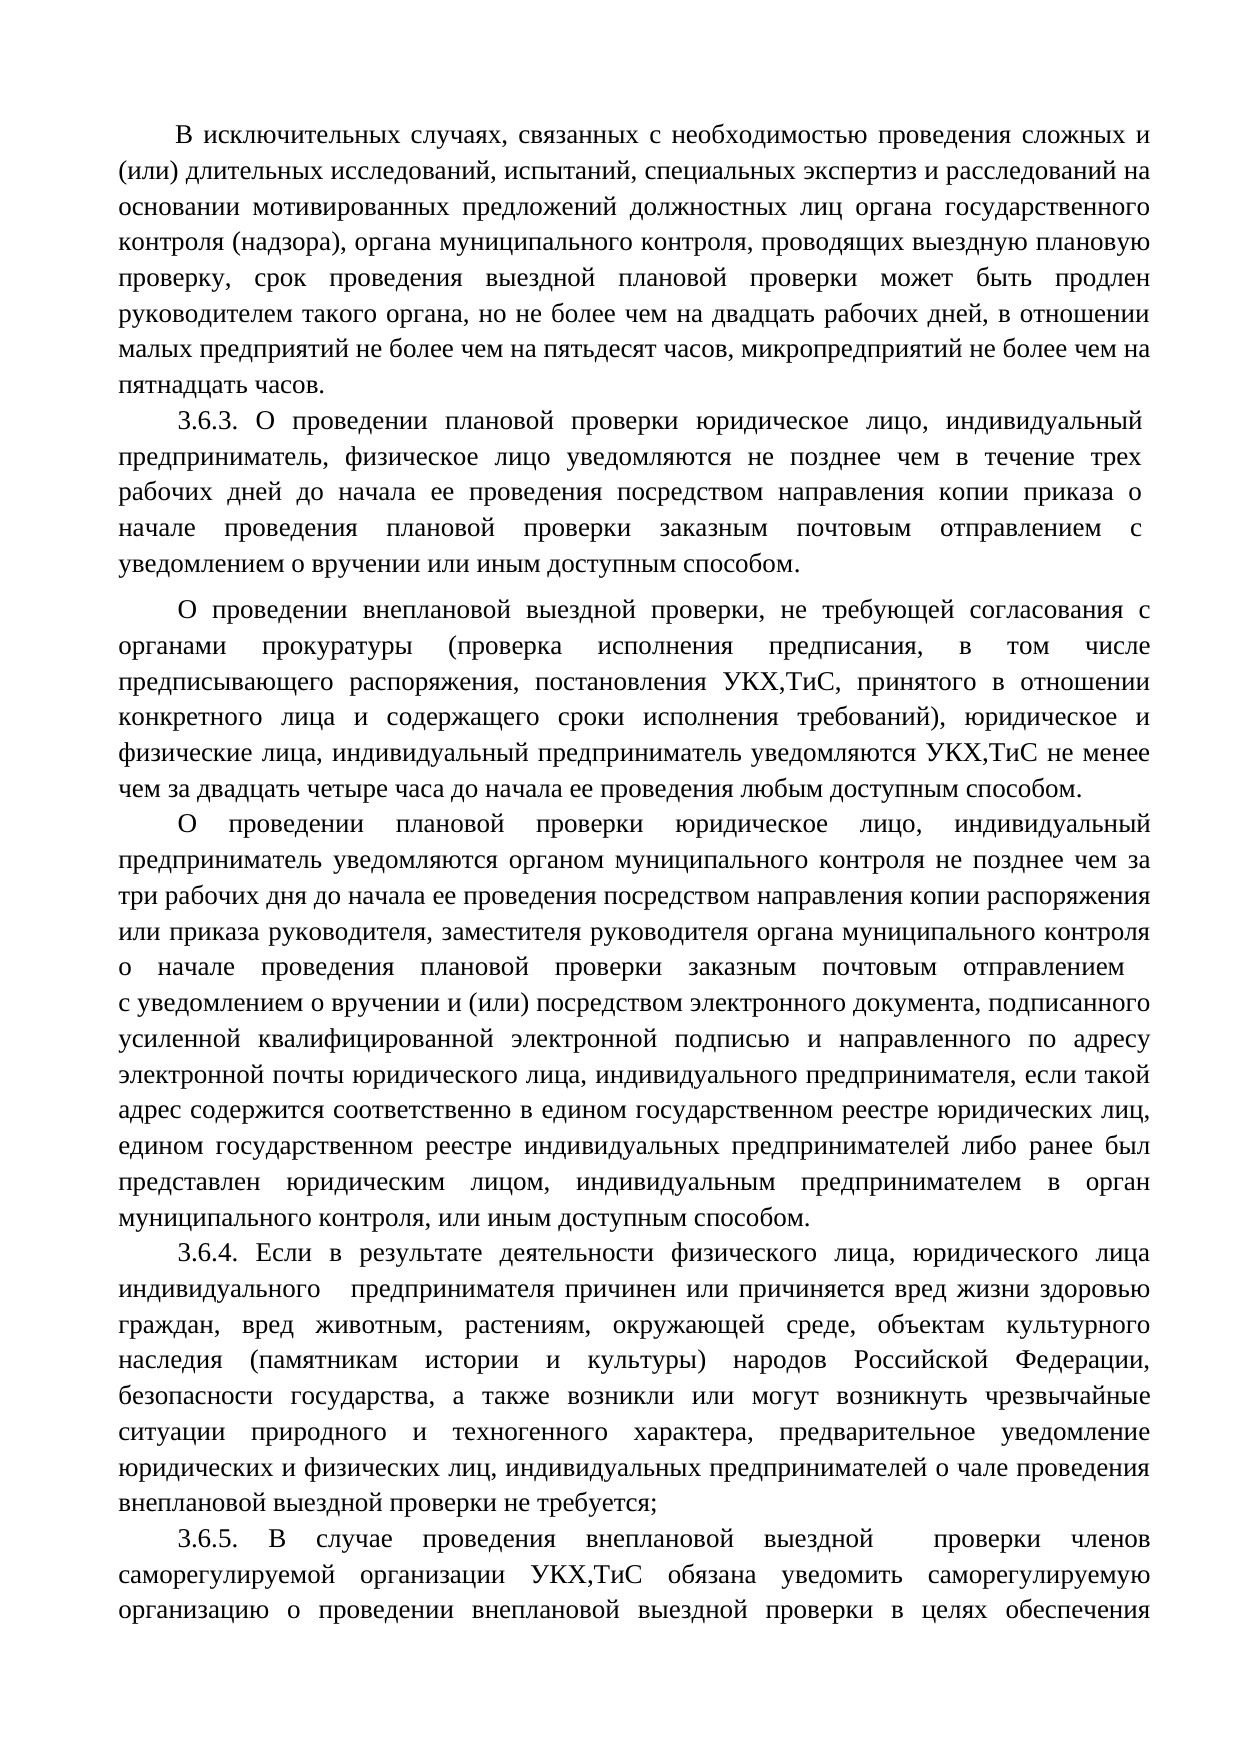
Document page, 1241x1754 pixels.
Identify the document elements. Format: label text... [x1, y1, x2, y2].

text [118, 1522, 1152, 1625]
text 3.6.4. Если в результате деятельности физического лица, юридического лица индивидуального предпринимателя причинен или причиняется вред жизни здоровью граждан, вред животным, растениям, окружающей среде, объектам культурного наследия (памятникам истории и культуры) народов Российской Федерации, безопасности государства, а также возникли или могут возникнуть чрезвычайные ситуации природного и техногенного характера, предварительное уведомление юридических и физических лиц, индивидуальных предпринимателей о чале проведения внеплановой выездной проверки не требуется; [118, 1236, 1152, 1518]
text 3.6.3. О проведении плановой проверки юридическое лицо, индивидуальный предприниматель, физическое лицо уведомляются не позднее чем в течение трех рабочих дней до начала ее проведения посредством направления копии приказа о начале проведения плановой проверки заказным почтовым отправлением с уведомлением о вручении или иным доступным способом. [118, 404, 1143, 578]
text О проведении плановой проверки юридическое лицо, индивидуальный предприниматель уведомляются органом муниципального контроля не позднее чем за три рабочих дня до начала ее проведения посредством направления копии распоряжения или приказа руководителя, заместителя руководителя органа муниципального контроля о начале проведения плановой проверки заказным почтовым отправлением с уведомлением о вручении и (или) посредством электронного документа, подписанного усиленной квалифицированной электронной подписью и направленного по адресу электронной почты юридического лица, индивидуального предпринимателя, если такой адрес содержится соответственно в едином государственном реестре юридических лиц, едином государственном реестре индивидуальных предпринимателей либо ранее был представлен юридическим лицом, индивидуальным предпринимателем в орган муниципального контроля, или иным доступным способом. [118, 808, 1152, 1232]
text В исключительных случаях, связанных с необходимостью проведения сложных и (или) длительных исследований, испытаний, специальных экспертиз и расследований на основании мотивированных предложений должностных лиц органа государственного контроля (надзора), органа муниципального контроля, проводящих выездную плановую проверку, срок проведения выездной плановой проверки может быть продлен руководителем такого органа, но не более чем на двадцать рабочих дней, в отношении малых предприятий не более чем на пятьдесят часов, микропредприятий не более чем на пятнадцать часов. [118, 118, 1152, 399]
text О проведении внеплановой выездной проверки, не требующей согласования с органами прокуратуры (проверка исполнения предписания, в том числе предписывающего распоряжения, постановления УКХ,ТиС, принятого в отношении конкретного лица и содержащего сроки исполнения требований), юридическое и физические лица, индивидуальный предприниматель уведомляются УКХ,ТиС не менее чем за двадцать четыре часа до начала ее проведения любым доступным способом. [118, 593, 1152, 803]
